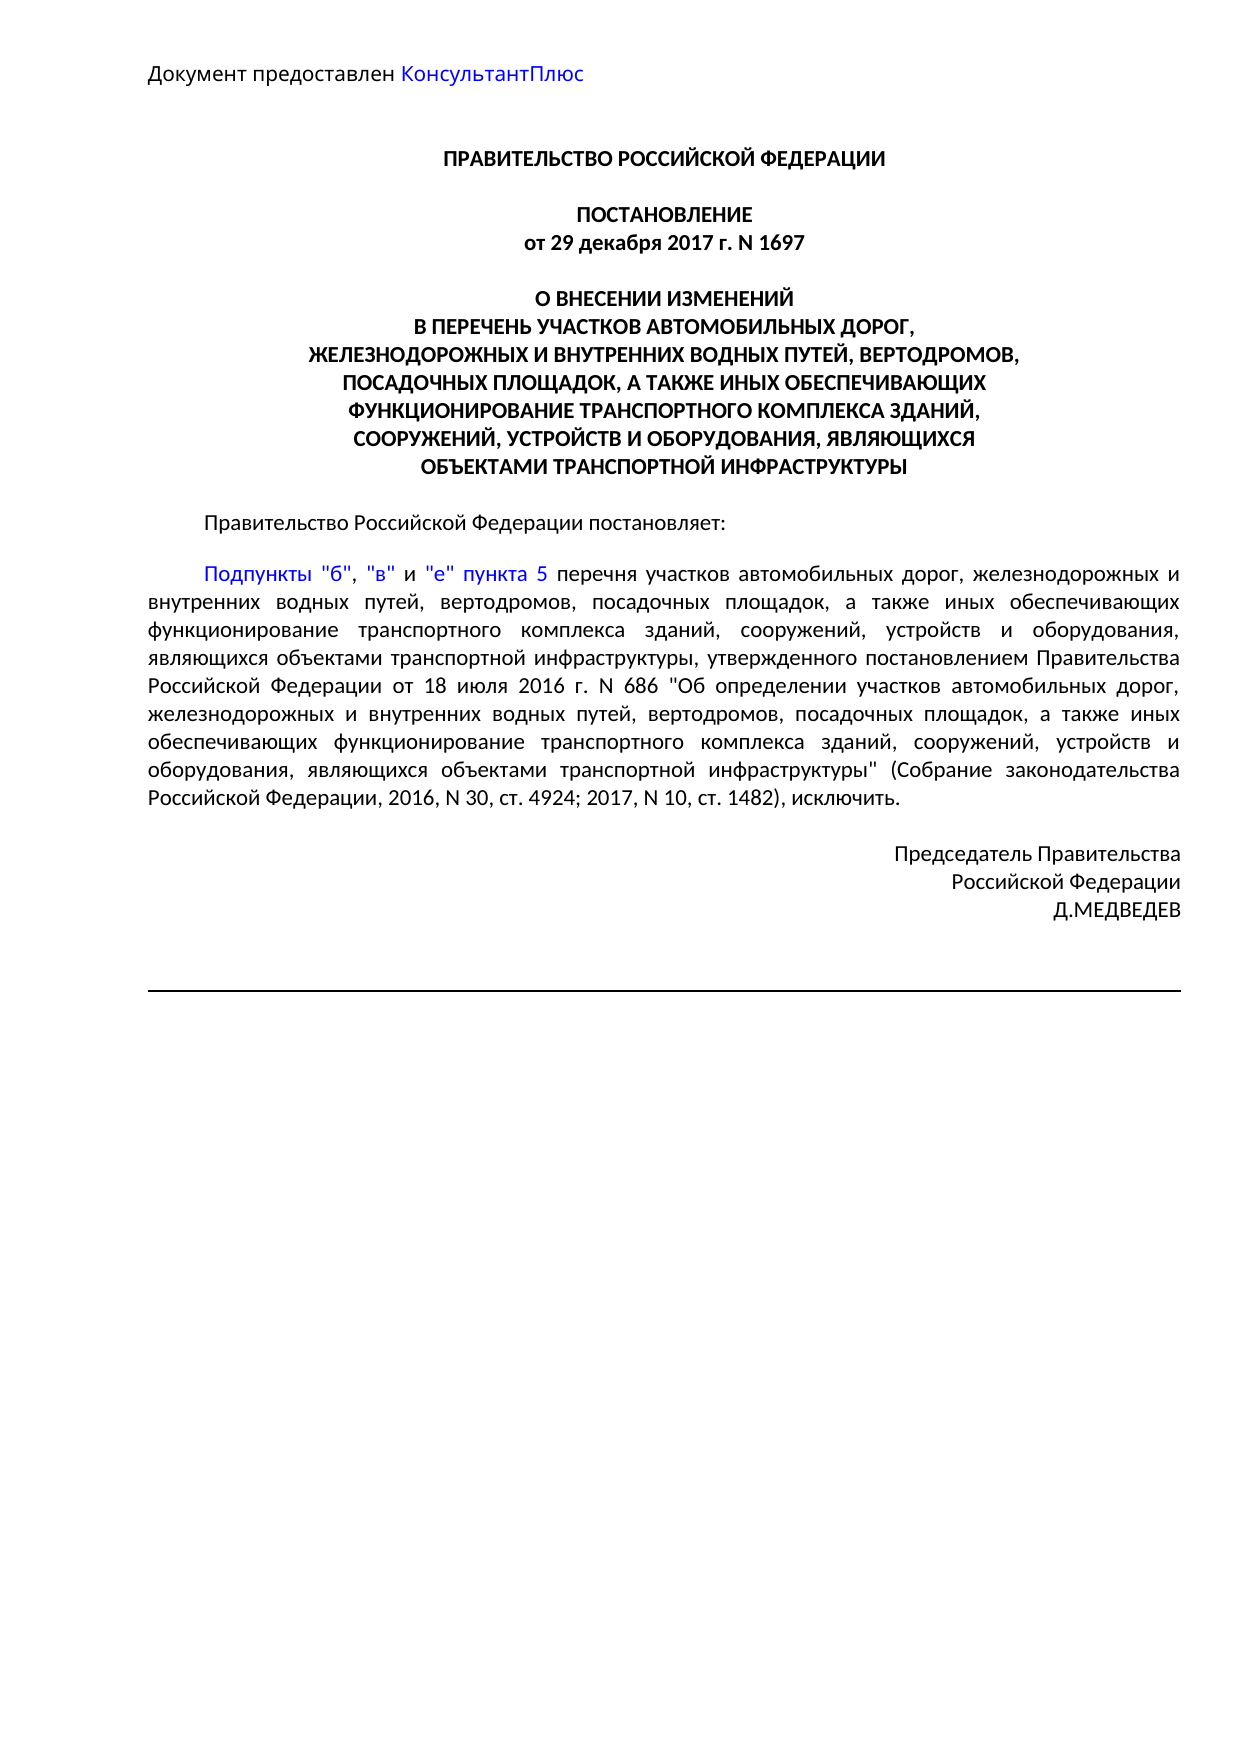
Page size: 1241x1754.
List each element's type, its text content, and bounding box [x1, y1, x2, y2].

title В ПЕРЕЧЕНЬ УЧАСТКОВ АВТОМОБИЛЬНЫХ ДОРОГ, [148, 312, 1181, 340]
text Подпункты "б", "в" и "е" пункта 5 перечня участков автомобильных дорог, железнодорожных и внутренних водных путей, вертодромов, посадочных площадок, а также иных обеспечивающих функционирование транспортного комплекса зданий, сооружений, устройств и оборудования, являющихся объектами транспортной инфраструктуры, утвержденного постановлением Правительства Российской Федерации от 18 июля 2016 г. N 686 "Об определении участков автомобильных дорог, железнодорожных и внутренних водных путей, вертодромов, посадочных площадок, а также иных обеспечивающих функционирование транспортного комплекса зданий, сооружений, устройств и оборудования, являющихся объектами транспортной инфраструктуры" (Собрание законодательства Российской Федерации, 2016, N 30, ст. 4924; 2017, N 10, ст. 1482), исключить. [148, 559, 1181, 811]
title ПРАВИТЕЛЬСТВО РОССИЙСКОЙ ФЕДЕРАЦИИ [148, 144, 1181, 172]
title от 29 декабря 2017 г. N 1697 [148, 228, 1181, 256]
text Правительство Российской Федерации постановляет: [148, 508, 1181, 536]
title ЖЕЛЕЗНОДОРОЖНЫХ И ВНУТРЕННИХ ВОДНЫХ ПУТЕЙ, ВЕРТОДРОМОВ, [148, 340, 1181, 368]
title ОБЪЕКТАМИ ТРАНСПОРТНОЙ ИНФРАСТРУКТУРЫ [148, 452, 1181, 480]
text Д.МЕДВЕДЕВ [148, 895, 1181, 923]
text Российской Федерации [148, 867, 1181, 895]
title СООРУЖЕНИЙ, УСТРОЙСТВ И ОБОРУДОВАНИЯ, ЯВЛЯЮЩИХСЯ [148, 424, 1181, 452]
title О ВНЕСЕНИИ ИЗМЕНЕНИЙ [148, 284, 1181, 312]
title ФУНКЦИОНИРОВАНИЕ ТРАНСПОРТНОГО КОМПЛЕКСА ЗДАНИЙ, [148, 396, 1181, 424]
title Документ предоставлен КонсультантПлюс [148, 59, 1181, 116]
title ПОСТАНОВЛЕНИЕ [148, 200, 1181, 228]
text Председатель Правительства [148, 839, 1181, 867]
title ПОСАДОЧНЫХ ПЛОЩАДОК, А ТАКЖЕ ИНЫХ ОБЕСПЕЧИВАЮЩИХ [148, 368, 1181, 396]
